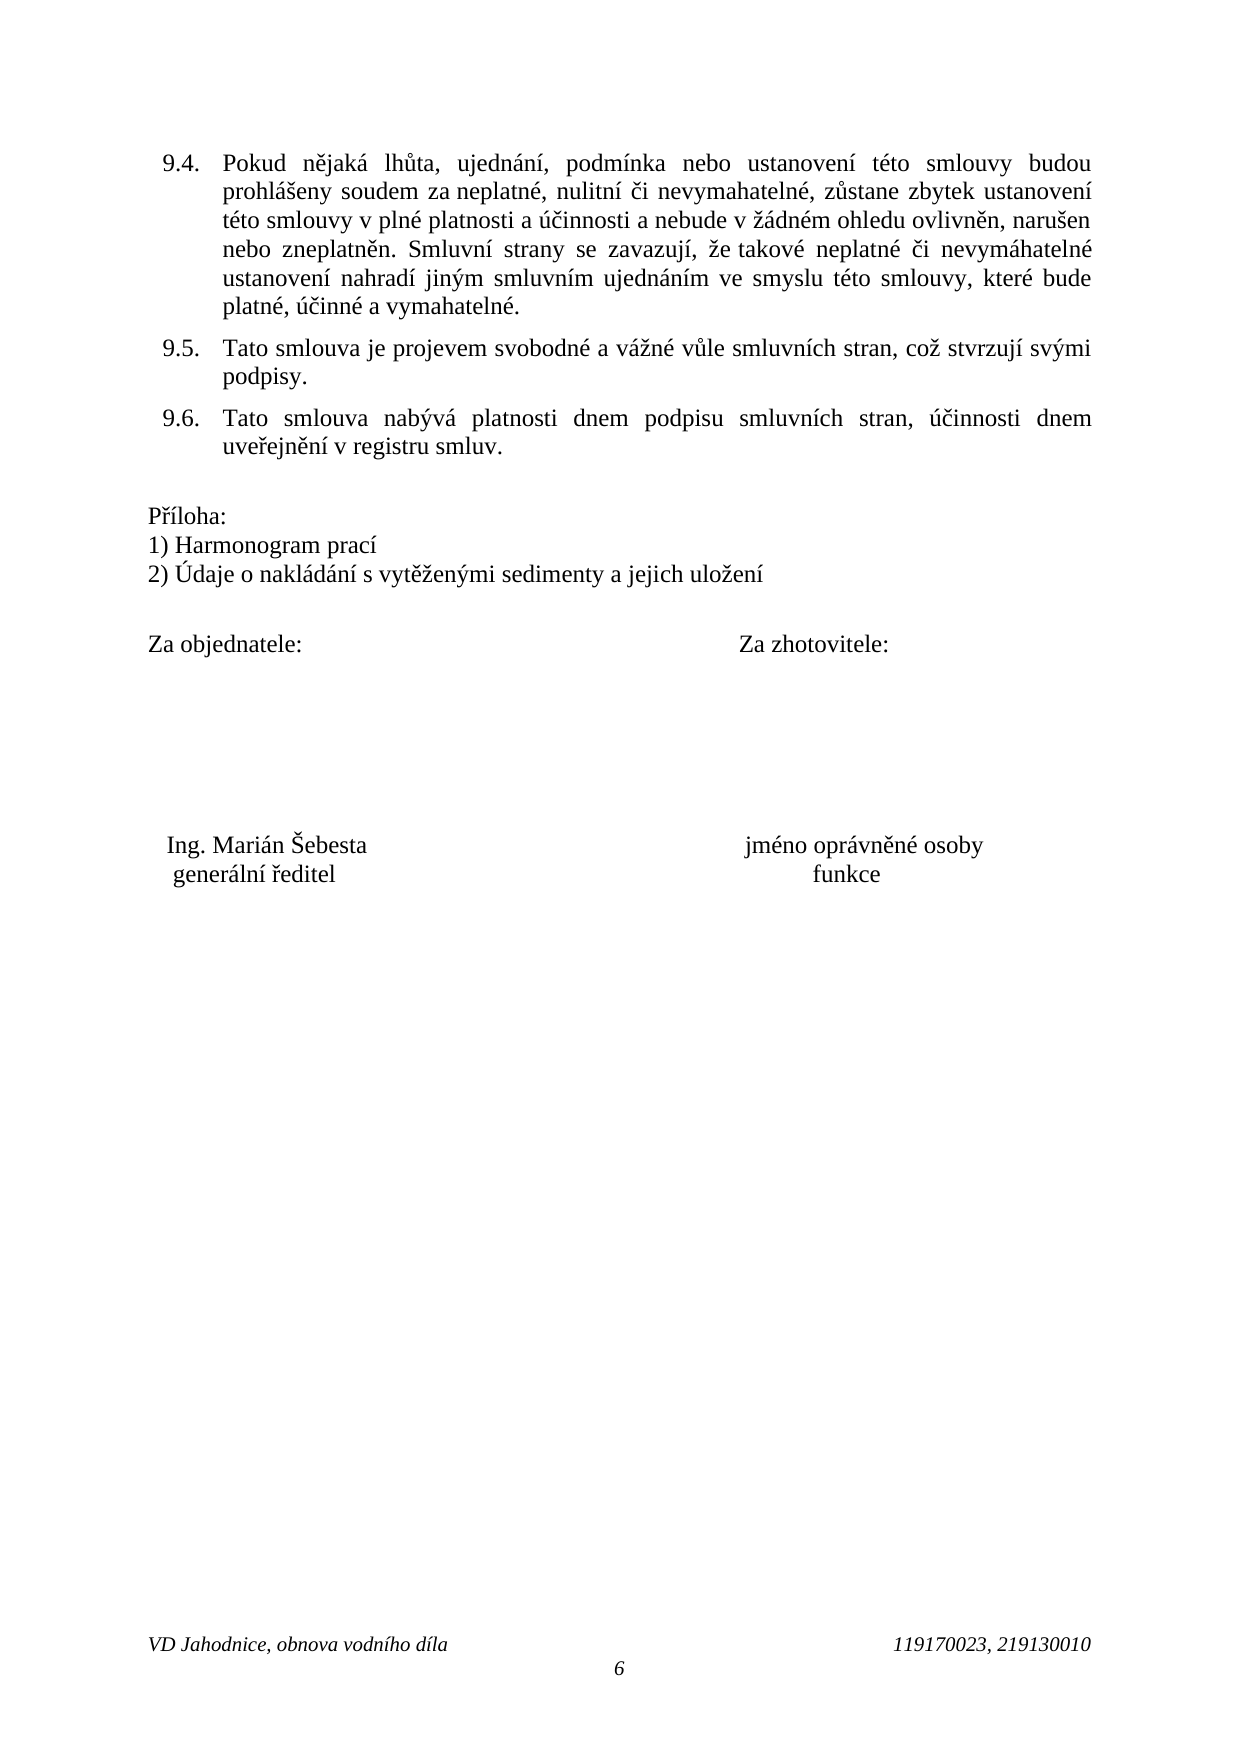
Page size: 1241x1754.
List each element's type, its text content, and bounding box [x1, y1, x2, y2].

text Příloha: [148, 501, 1092, 530]
text Ing. Marián Šebesta jméno oprávněné osoby [148, 830, 1092, 859]
text Za objednatele: Za zhotovitele: [148, 629, 1092, 658]
list Tato smlouva je projevem svobodné a vážné vůle smluvních stran, což stvrzují svými podpisy. [162, 333, 1092, 390]
text generální ředitel funkce [148, 859, 1092, 888]
list Tato smlouva nabývá platnosti dnem podpisu smluvních stran, účinnosti dnem uveřejnění v registru smluv. [162, 403, 1092, 460]
list Pokud nějaká lhůta, ujednání, podmínka nebo ustanovení této smlouvy budou prohlášeny soudem za neplatné, nulitní či nevymahatelné, zůstane zbytek ustanovení této smlouvy v plné platnosti a účinnosti a nebude v žádném ohledu ovlivněn, narušen nebo zneplatněn. Smluvní strany se zavazují, že takové neplatné či nevymáhatelné ustanovení nahradí jiným smluvním ujednáním ve smyslu této smlouvy, které bude platné, účinné a vymahatelné. [162, 148, 1092, 320]
text 1) Harmonogram prací [148, 530, 1092, 559]
text 2) Údaje o nakládání s vytěženými sedimenty a jejich uložení [148, 559, 1092, 588]
